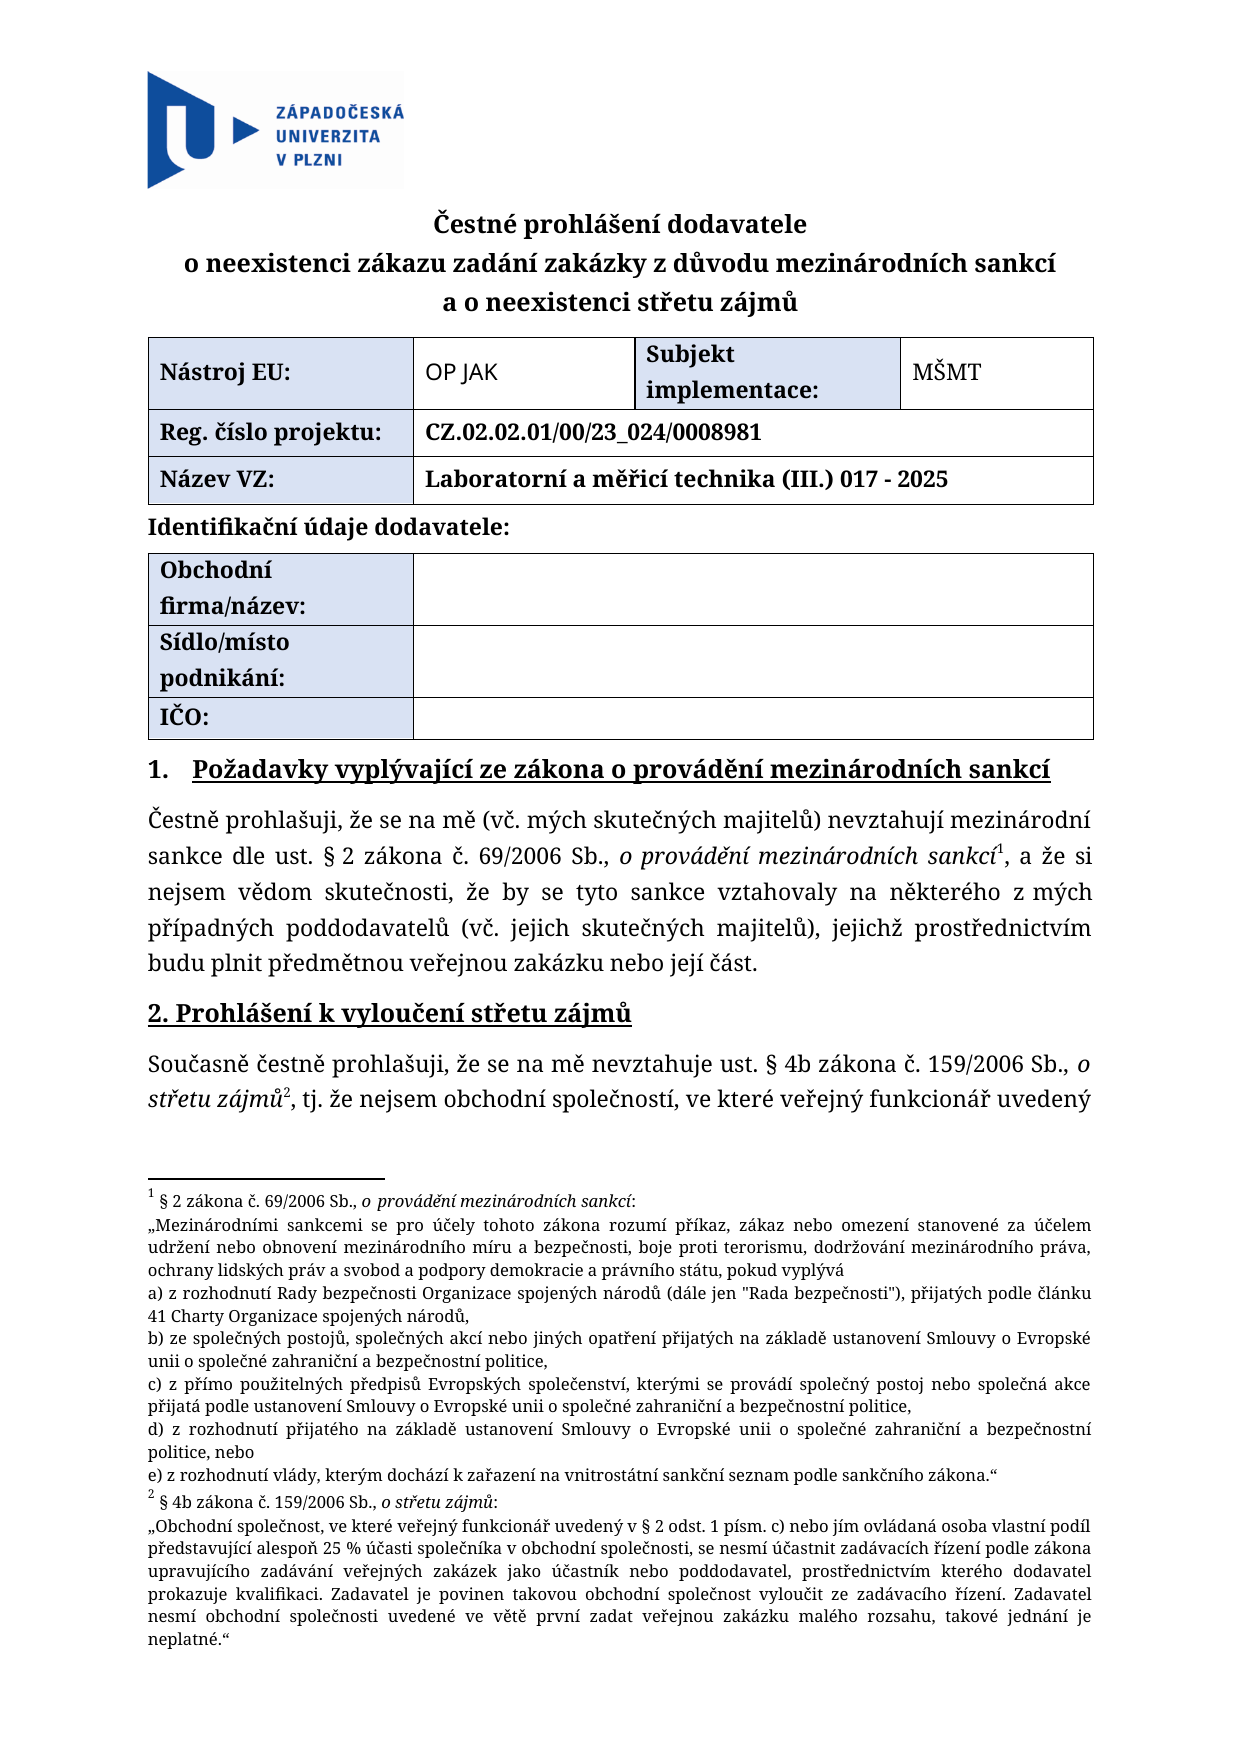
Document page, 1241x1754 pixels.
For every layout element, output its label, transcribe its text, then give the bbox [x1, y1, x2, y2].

table_cell Název VZ: [149, 457, 413, 503]
list Současně čestně prohlašuji, že se na mě nevztahuje ust. § 4b zákona č. 159/2006 Sb., o střetu zájmů, tj. že nejsem obchodní společností, ve které veřejný funkcionář uvedený v ust. § 2 odst. 1 písm. c) zákona o střetu zájmů nebo jím ovládaná osoba vlastní podíl představující alespoň 25 % účasti společníka v obchodní společnosti. [148, 1047, 1093, 1115]
picture [147, 71, 404, 189]
text Čestné prohlášení dodavatele [148, 207, 1093, 241]
table_header [414, 554, 1093, 625]
table_cell IČO: [149, 698, 413, 738]
table_header Subjekt implementace: [636, 338, 900, 409]
text Identifikační údaje dodavatele: [148, 511, 1093, 542]
table_cell [414, 626, 1093, 697]
table_cell Sídlo/místo podnikání: [149, 626, 413, 697]
text o neexistenci zákazu zadání zakázky z důvodu mezinárodních sankcí a o neexistenci střetu zájmů [148, 246, 1093, 319]
text Čestně prohlašuji, že se na mě (vč. mých skutečných majitelů) nevztahují mezinárodní sankce dle ust. § 2 zákona č. 69/2006 Sb., o provádění mezinárodních sankcí, a že si nejsem vědom skutečnosti, že by se tyto sankce vztahovaly na některého z mých případných poddodavatelů (vč. jejich skutečných majitelů), jejichž prostřednictvím budu plnit předmětnou veřejnou zakázku nebo její část. [148, 804, 1093, 979]
table_header MŠMT [901, 338, 1093, 409]
table_header Nástroj EU: [149, 338, 413, 409]
table_cell Laboratorní a měřicí technika (III.) 017 - 2025 [414, 457, 1093, 503]
subtitle 2. Prohlášení k vyloučení střetu zájmů [148, 996, 1093, 1030]
table_header OP JAK [414, 338, 634, 409]
subtitle 1. Požadavky vyplývající ze zákona o provádění mezinárodních sankcí [148, 752, 1093, 786]
table_cell CZ.02.02.01/00/23_024/0008981 [414, 410, 1093, 456]
table_cell Reg. číslo projektu: [149, 410, 413, 456]
table_header Obchodní firma/název: [149, 554, 413, 625]
table_cell [414, 698, 1093, 738]
